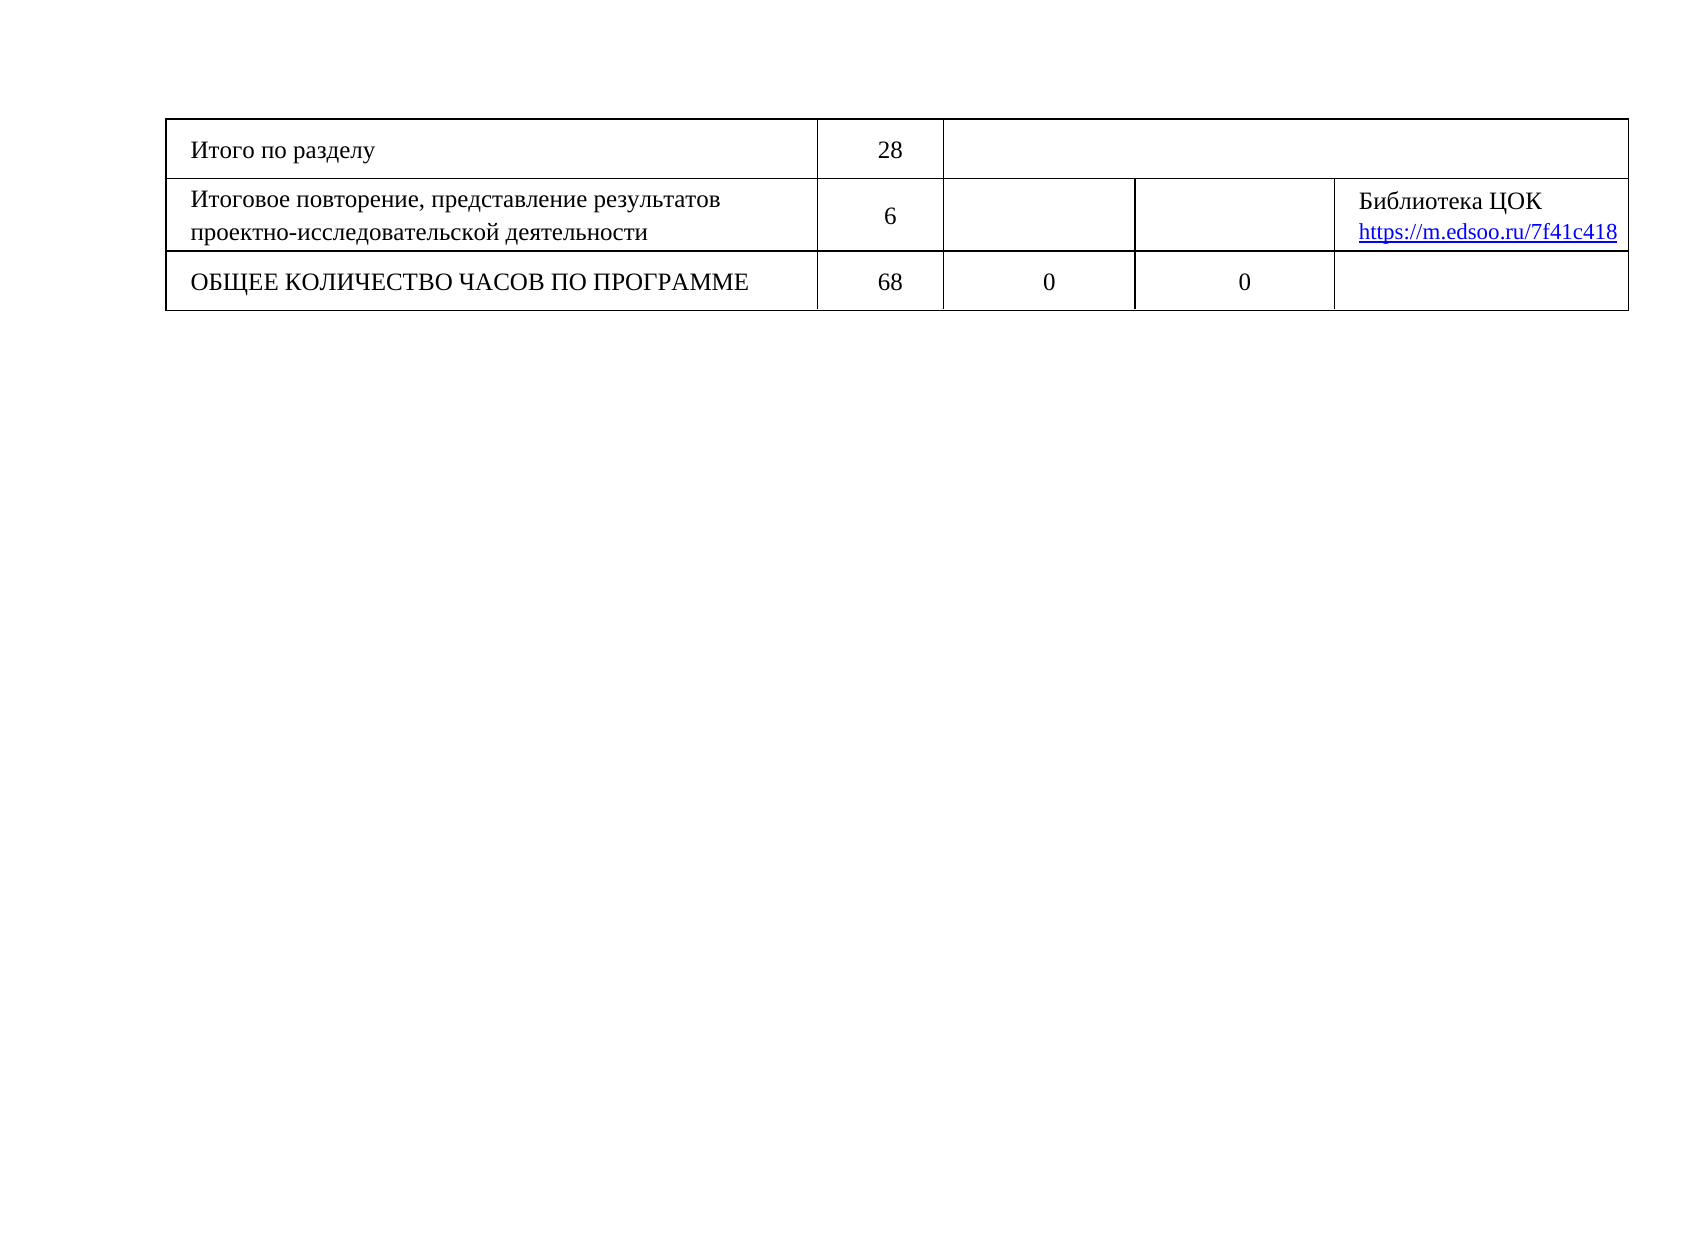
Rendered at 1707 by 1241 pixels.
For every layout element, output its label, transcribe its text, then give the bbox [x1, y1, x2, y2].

table_cell [1136, 179, 1334, 250]
table_cell ОБЩЕЕ КОЛИЧЕСТВО ЧАСОВ ПО ПРОГРАММЕ [167, 252, 817, 309]
table_cell Итоговое повторение, представление результатов проектно-исследовательской деятельности [167, 179, 817, 250]
table_cell Итого по разделу [167, 120, 817, 178]
table_cell 0 [944, 252, 1134, 309]
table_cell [1335, 179, 1628, 250]
table_cell 68 [818, 252, 943, 309]
table_cell [944, 120, 1628, 178]
table_cell 28 [818, 120, 943, 178]
table_cell 0 [1136, 252, 1334, 309]
table_cell [944, 179, 1134, 250]
table_cell [1335, 252, 1628, 309]
table_cell 6 [818, 179, 943, 250]
